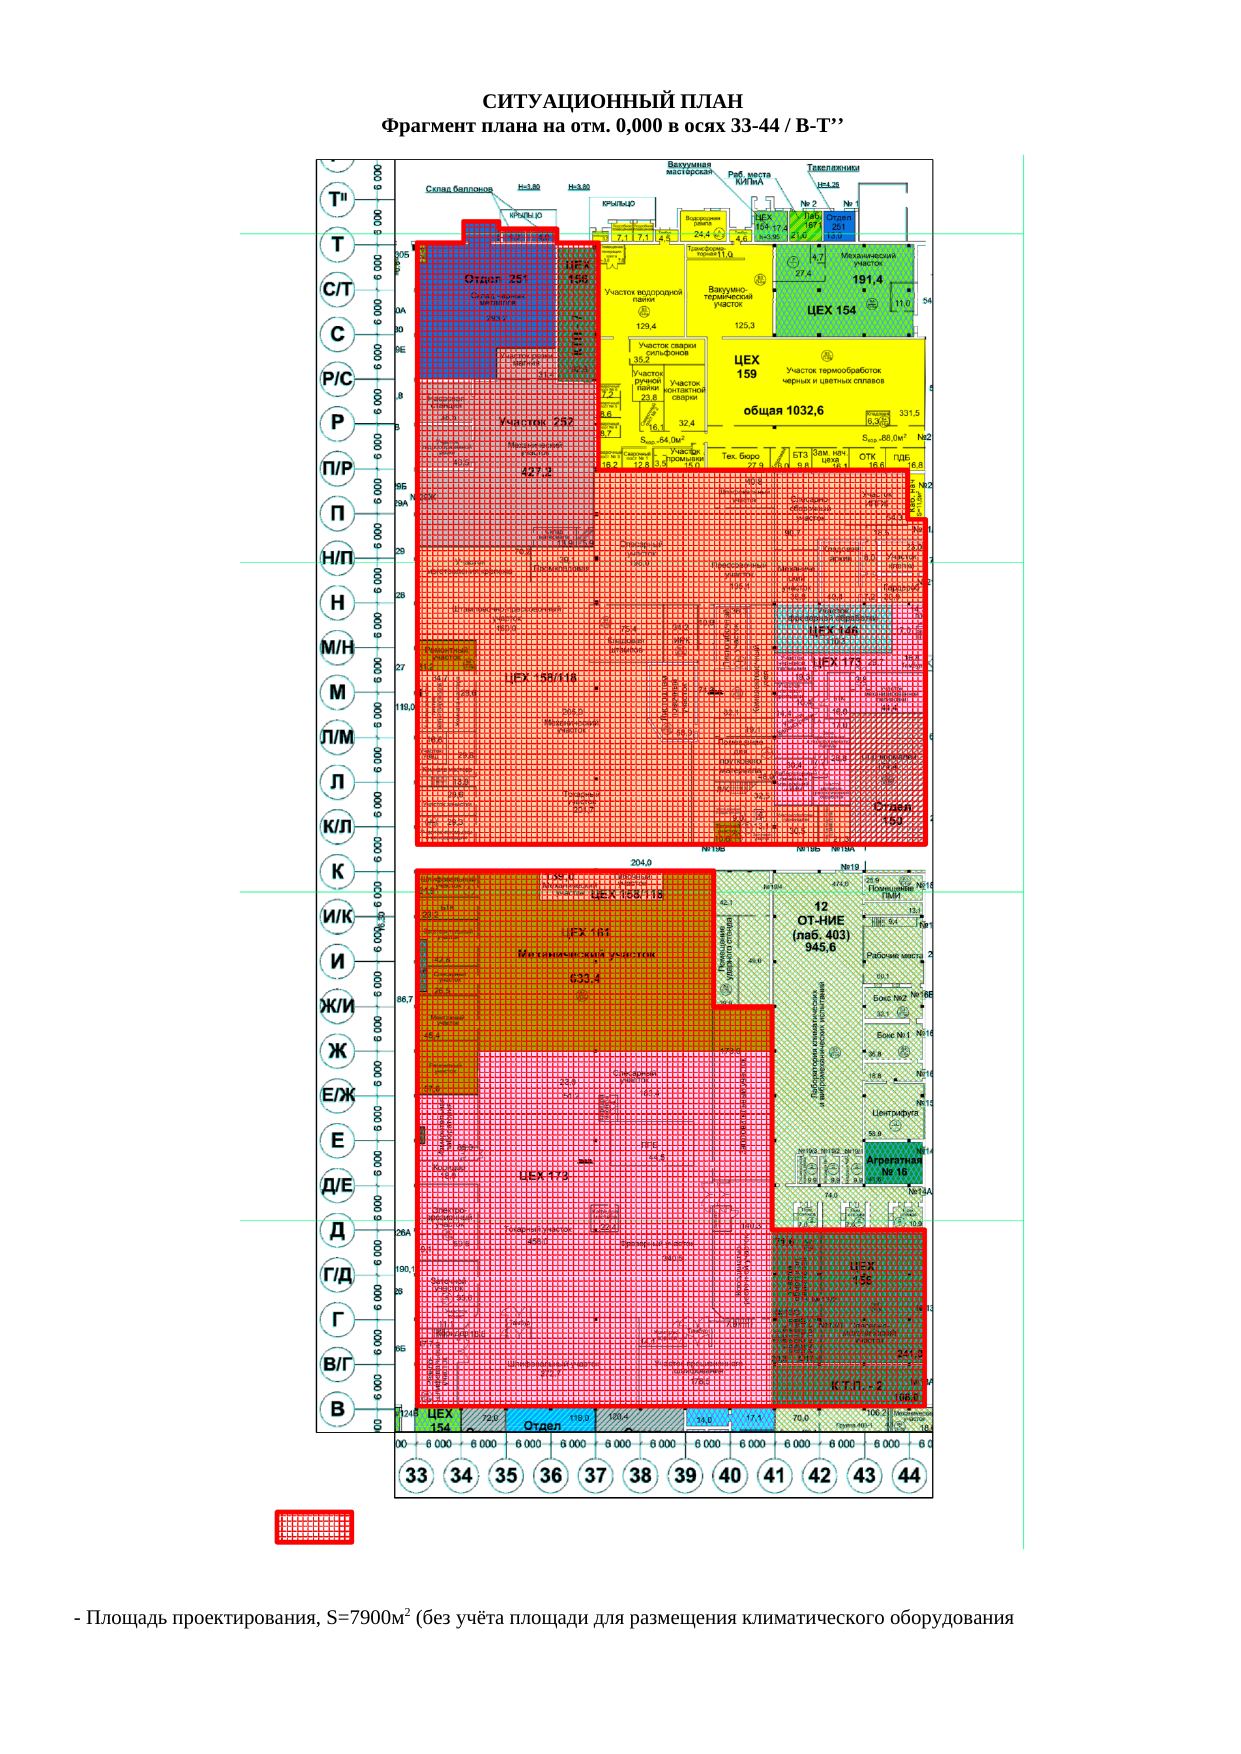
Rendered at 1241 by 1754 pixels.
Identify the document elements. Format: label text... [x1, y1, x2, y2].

text СИТУАЦИОННЫЙ ПЛАН [74, 89, 1152, 113]
text Фрагмент плана на отм. 0,000 в осях 33-44 / В-Т’’ [74, 113, 1152, 137]
picture [238, 153, 1025, 1550]
text - Площадь проектирования, S=7900м2 (без учёта площади для размещения климатического оборудования [74, 1604, 1152, 1629]
